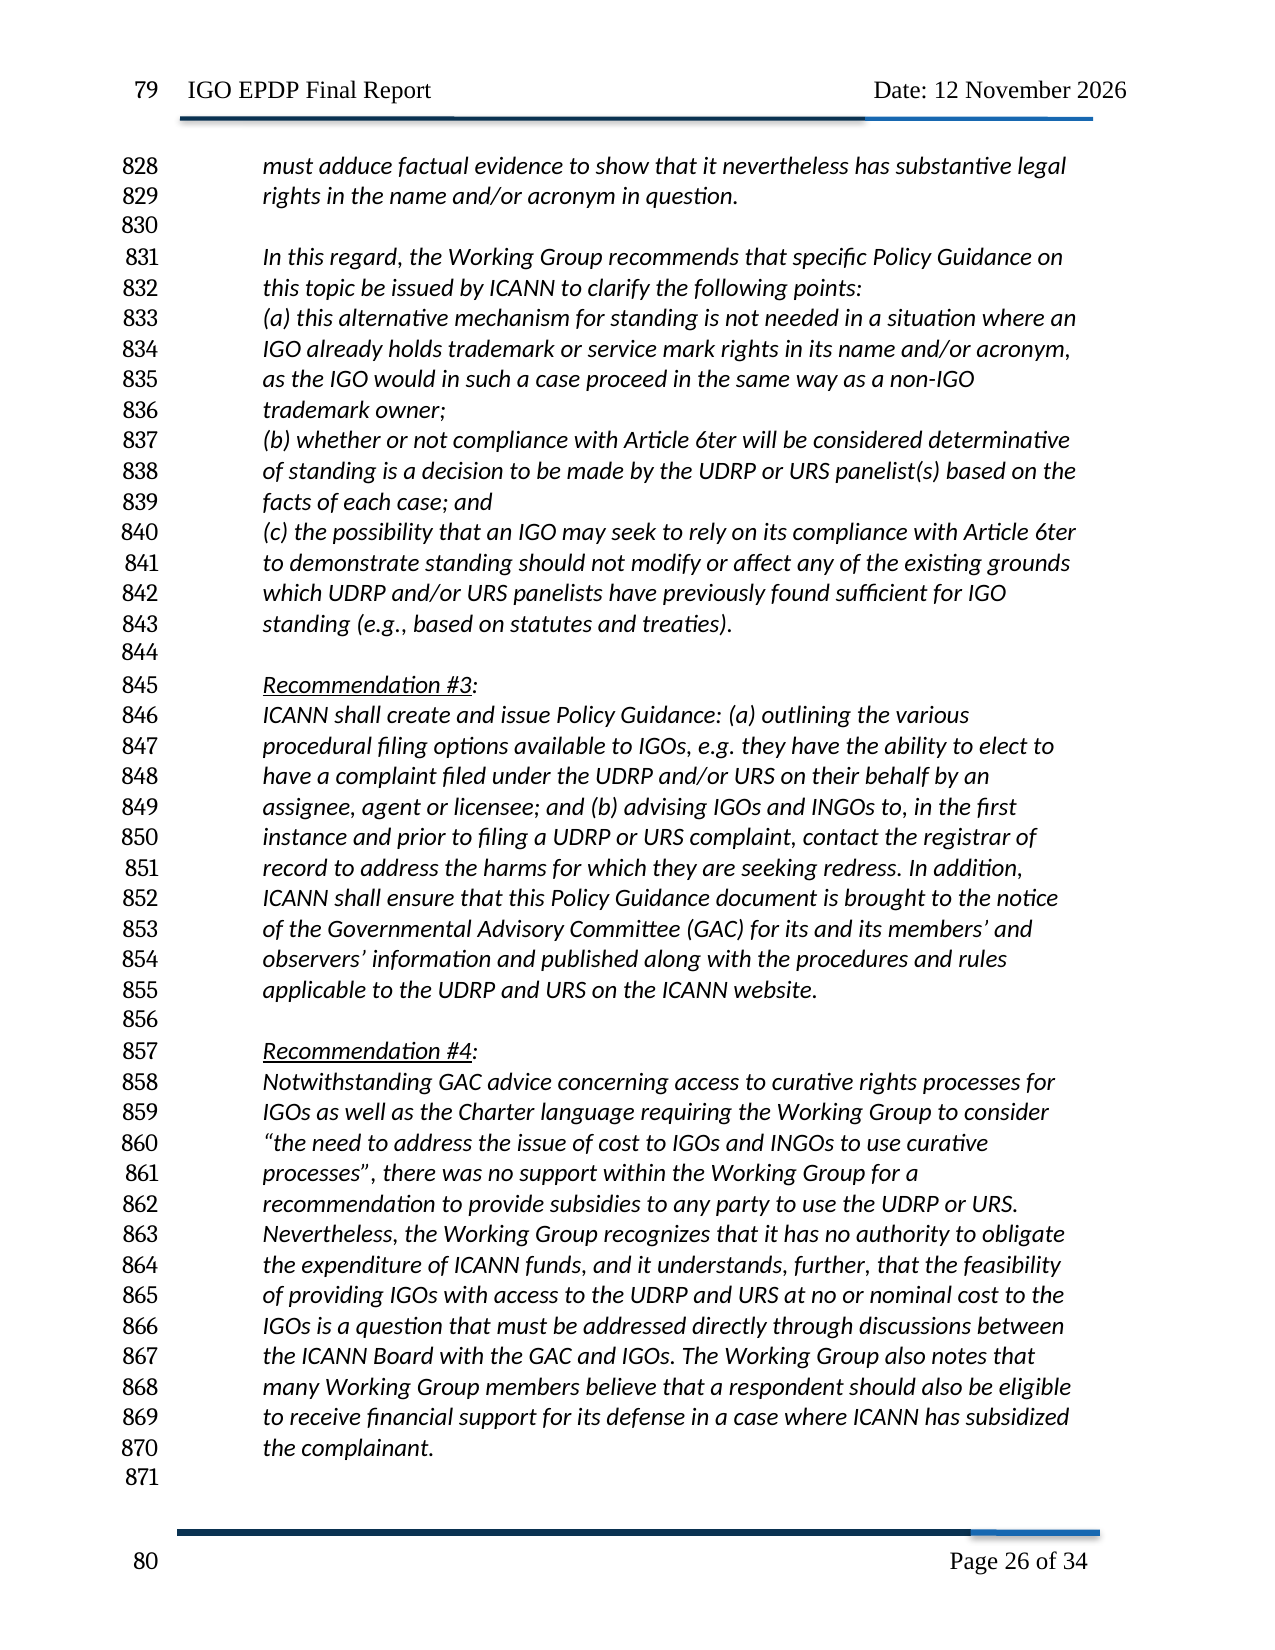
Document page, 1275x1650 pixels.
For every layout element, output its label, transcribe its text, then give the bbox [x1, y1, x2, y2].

text (b) whether or not compliance with Article 6ter will be considered determinative of standing is a decision to be made by the UDRP or URS panelist(s) based on the facts of each case; and [262, 425, 1087, 516]
text ICANN shall create and issue Policy Guidance: (a) outlining the various procedural filing options available to IGOs, e.g. they have the ability to elect to have a complaint filed under the UDRP and/or URS on their behalf by an assignee, agent or licensee; and (b) advising IGOs and INGOs to, in the first instance and prior to filing a UDRP or URS complaint, contact the registrar of record to address the harms for which they are seeking redress. In addition, ICANN shall ensure that this Policy Guidance document is brought to the notice of the Governmental Advisory Committee (GAC) for its and its members’ and observers’ information and published along with the procedures and rules applicable to the UDRP and URS on the ICANN website. [262, 699, 1087, 1004]
text (a) this alternative mechanism for standing is not needed in a situation where an IGO already holds trademark or service mark rights in its name and/or acronym, as the IGO would in such a case proceed in the same way as a non-IGO trademark owner; [262, 303, 1087, 425]
text In this regard, the Working Group recommends that specific Policy Guidance on this topic be issued by ICANN to clarify the following points: [262, 242, 1087, 303]
text Recommendation #3: [262, 669, 1087, 699]
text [262, 150, 1087, 211]
text Recommendation #4: [262, 1035, 1087, 1066]
text Notwithstanding GAC advice concerning access to curative rights processes for IGOs as well as the Charter language requiring the Working Group to consider “the need to address the issue of cost to IGOs and INGOs to use curative processes”, there was no support within the Working Group for a recommendation to provide subsidies to any party to use the UDRP or URS. Nevertheless, the Working Group recognizes that it has no authority to obligate the expenditure of ICANN funds, and it understands, further, that the feasibility of providing IGOs with access to the UDRP and URS at no or nominal cost to the IGOs is a question that must be addressed directly through discussions between the ICANN Board with the GAC and IGOs. The Working Group also notes that many Working Group members believe that a respondent should also be eligible to receive financial support for its defense in a case where ICANN has subsidized the complainant. [262, 1066, 1087, 1462]
text (c) the possibility that an IGO may seek to rely on its compliance with Article 6ter to demonstrate standing should not modify or affect any of the existing grounds which UDRP and/or URS panelists have previously found sufficient for IGO standing (e.g., based on statutes and treaties). [262, 516, 1087, 638]
